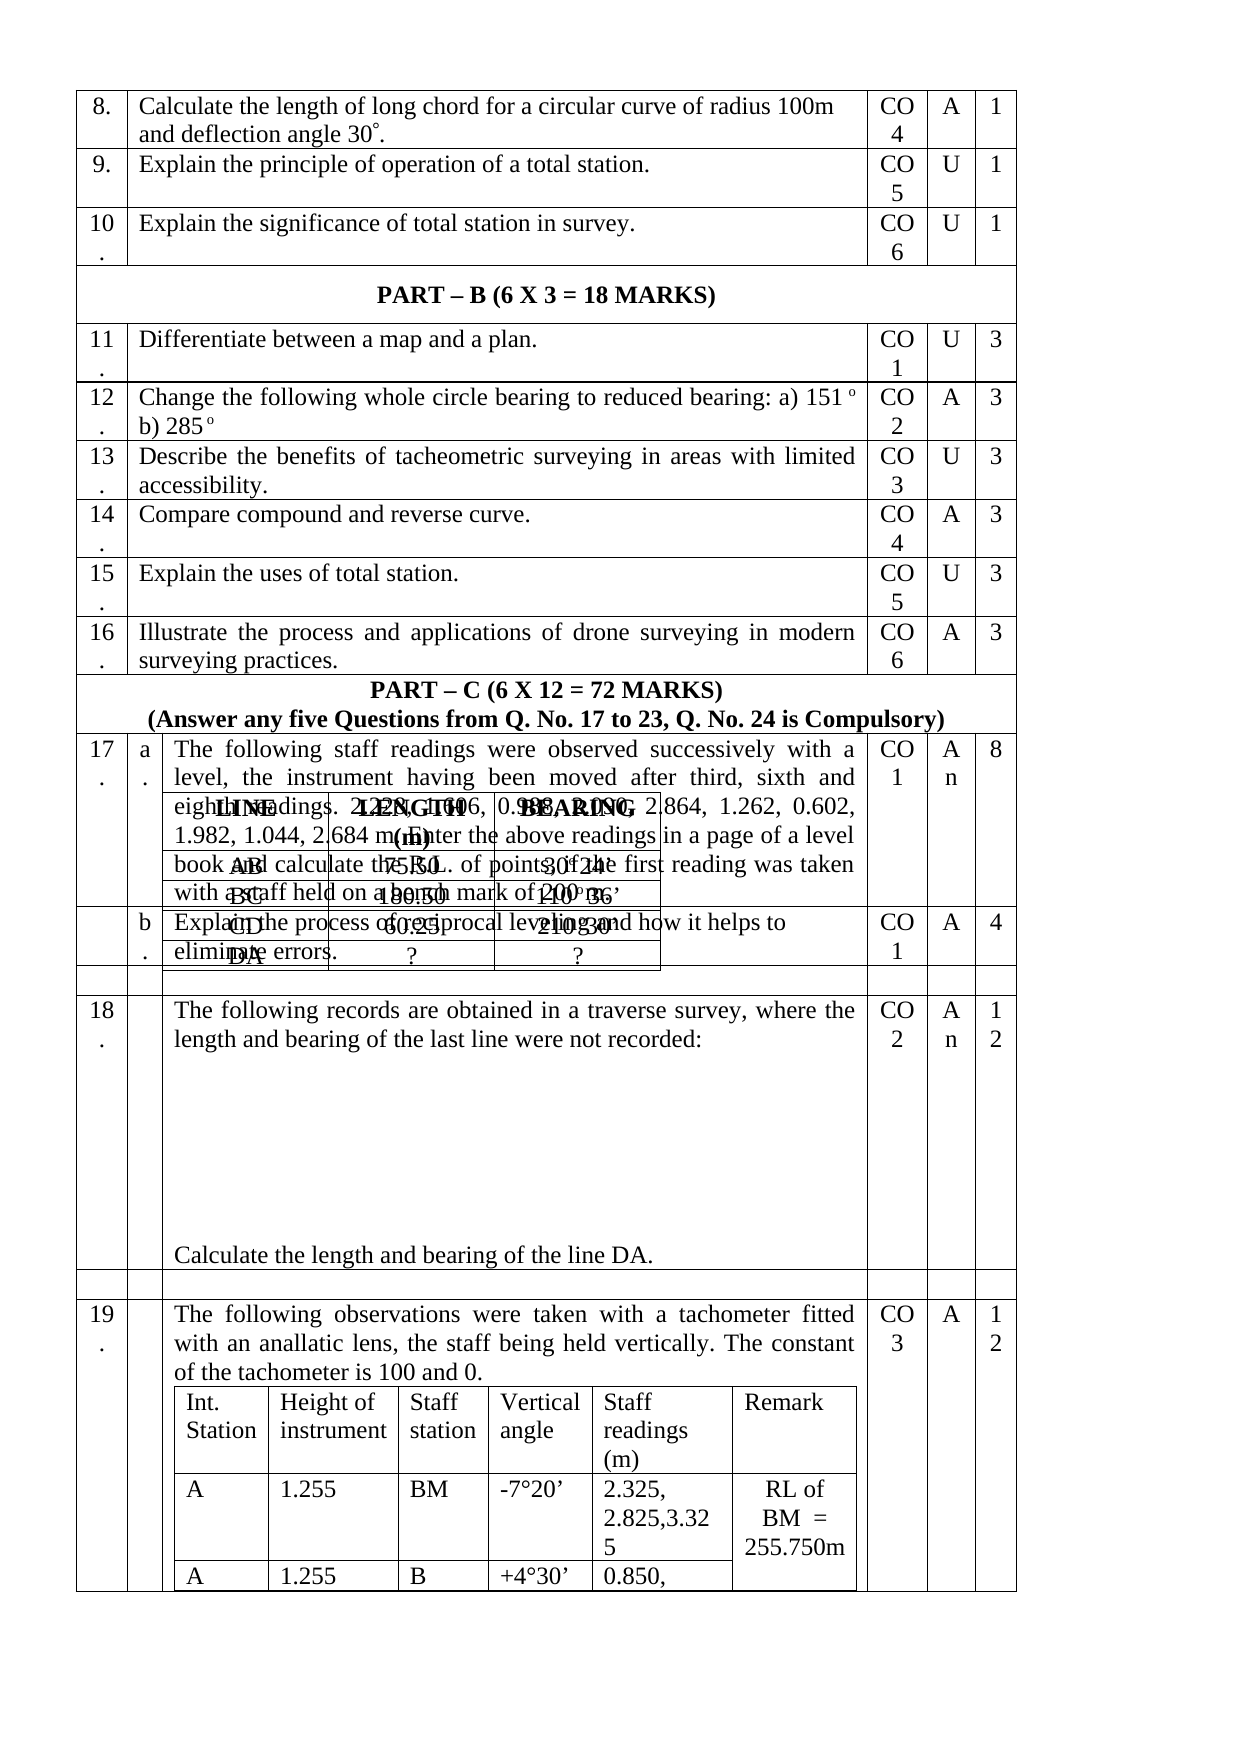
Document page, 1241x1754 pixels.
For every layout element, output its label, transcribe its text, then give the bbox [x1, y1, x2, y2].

table_cell U [928, 441, 975, 498]
table_cell Compare compound and reverse curve. [128, 500, 867, 557]
table_cell PART – C (6 X 12 = 72 MARKS) (Answer any five Questions from Q. No. 17 to 23, Q. No. 24 is Compulsory) [77, 675, 1016, 733]
table_cell CO3 [868, 1300, 927, 1591]
table_cell PART – B (6 X 3 = 18 MARKS) [77, 266, 1016, 323]
table_cell 8 [976, 734, 1016, 906]
table_cell 12 [976, 996, 1016, 1269]
table_cell U [928, 558, 975, 616]
table_cell [128, 1270, 162, 1298]
table_cell CO3 [868, 441, 927, 498]
table_cell Calculate the length of long chord for a circular curve of radius 100m and deflection angle 30. [128, 91, 867, 148]
table_cell A [928, 617, 975, 674]
table_cell The following staff readings were observed successively with a level, the instrument having been moved after third, sixth and eighth readings. 2.228, 1.606, 0.988, 2.090, 2.864, 1.262, 0.602, 1.982, 1.044, 2.684 m. Enter the above readings in a page of a level book and calculate the R.L. of points, if the first reading was taken with a staff held on a bench mark of 200 m. [163, 734, 867, 906]
table_cell An [928, 734, 975, 906]
table_cell Describe the benefits of tacheometric surveying in areas with limited accessibility. [128, 441, 867, 498]
table_cell A [928, 1300, 975, 1591]
table_cell b. [128, 907, 162, 965]
table_cell A [928, 907, 975, 965]
table_cell 3 [976, 324, 1016, 381]
table_cell [77, 1270, 127, 1298]
table_cell U [928, 324, 975, 381]
table_cell A [928, 383, 975, 440]
table_cell 12. [77, 383, 127, 440]
table_cell [976, 1270, 1016, 1298]
table_cell CO2 [868, 996, 927, 1269]
table_cell CO5 [868, 149, 927, 207]
table_cell 18. [77, 996, 127, 1269]
table_cell 1 [976, 91, 1016, 148]
table_cell 3 [976, 558, 1016, 616]
table_cell 17. [77, 734, 127, 906]
table_cell [976, 966, 1016, 994]
table_cell [868, 966, 927, 994]
table_cell 4 [976, 907, 1016, 965]
table_cell The following records are obtained in a traverse survey, where the length and bearing of the last line were not recorded: Calculate the length and bearing of the line DA. [163, 996, 867, 1269]
table_cell 3 [976, 383, 1016, 440]
table_cell 3 [976, 617, 1016, 674]
table_cell CO1 [868, 324, 927, 381]
table_cell U [928, 149, 975, 207]
table_cell CO6 [868, 617, 927, 674]
table_cell 10. [77, 208, 127, 265]
table_cell Illustrate the process and applications of drone surveying in modern surveying practices. [128, 617, 867, 674]
table_cell An [928, 996, 975, 1269]
table_cell Explain the principle of operation of a total station. [128, 149, 867, 207]
table_cell 9. [77, 149, 127, 207]
table_cell 1 [976, 208, 1016, 265]
table_cell 8. [77, 91, 127, 148]
table_cell [163, 1270, 867, 1298]
table_cell CO1 [868, 734, 927, 906]
table_cell [77, 907, 127, 965]
table_cell 19. [77, 1300, 127, 1591]
table_cell CO4 [868, 500, 927, 557]
table_cell 15. [77, 558, 127, 616]
table_cell 1 [976, 149, 1016, 207]
table_cell A [928, 500, 975, 557]
table_cell 16. [77, 617, 127, 674]
table_cell [128, 966, 162, 994]
table_cell Explain the uses of total station. [128, 558, 867, 616]
table_cell [928, 1270, 975, 1298]
table_cell 3 [976, 500, 1016, 557]
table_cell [163, 1300, 867, 1591]
table_cell 13. [77, 441, 127, 498]
table_cell U [928, 208, 975, 265]
table_cell Explain the significance of total station in survey. [128, 208, 867, 265]
table_cell [77, 966, 127, 994]
table_cell Change the following whole circle bearing to reduced bearing: a) 151 o b) 285 o [128, 383, 867, 440]
table_cell [128, 1300, 162, 1591]
table_cell [928, 966, 975, 994]
table_cell Explain the process of reciprocal leveling and how it helps to eliminate errors. [661, 907, 867, 965]
table_cell 3 [976, 441, 1016, 498]
table_cell [868, 1270, 927, 1298]
table_cell [163, 966, 867, 994]
table_cell CO5 [868, 558, 927, 616]
table_cell CO4 [868, 91, 927, 148]
table_cell 14. [77, 500, 127, 557]
table_cell [128, 996, 162, 1269]
table_cell a. [128, 734, 162, 906]
table_cell CO1 [868, 907, 927, 965]
table_cell 11. [77, 324, 127, 381]
table_cell CO6 [868, 208, 927, 265]
table_cell CO2 [868, 383, 927, 440]
table_cell Differentiate between a map and a plan. [128, 324, 867, 381]
table_cell A [928, 91, 975, 148]
table_cell 12 [976, 1300, 1016, 1591]
